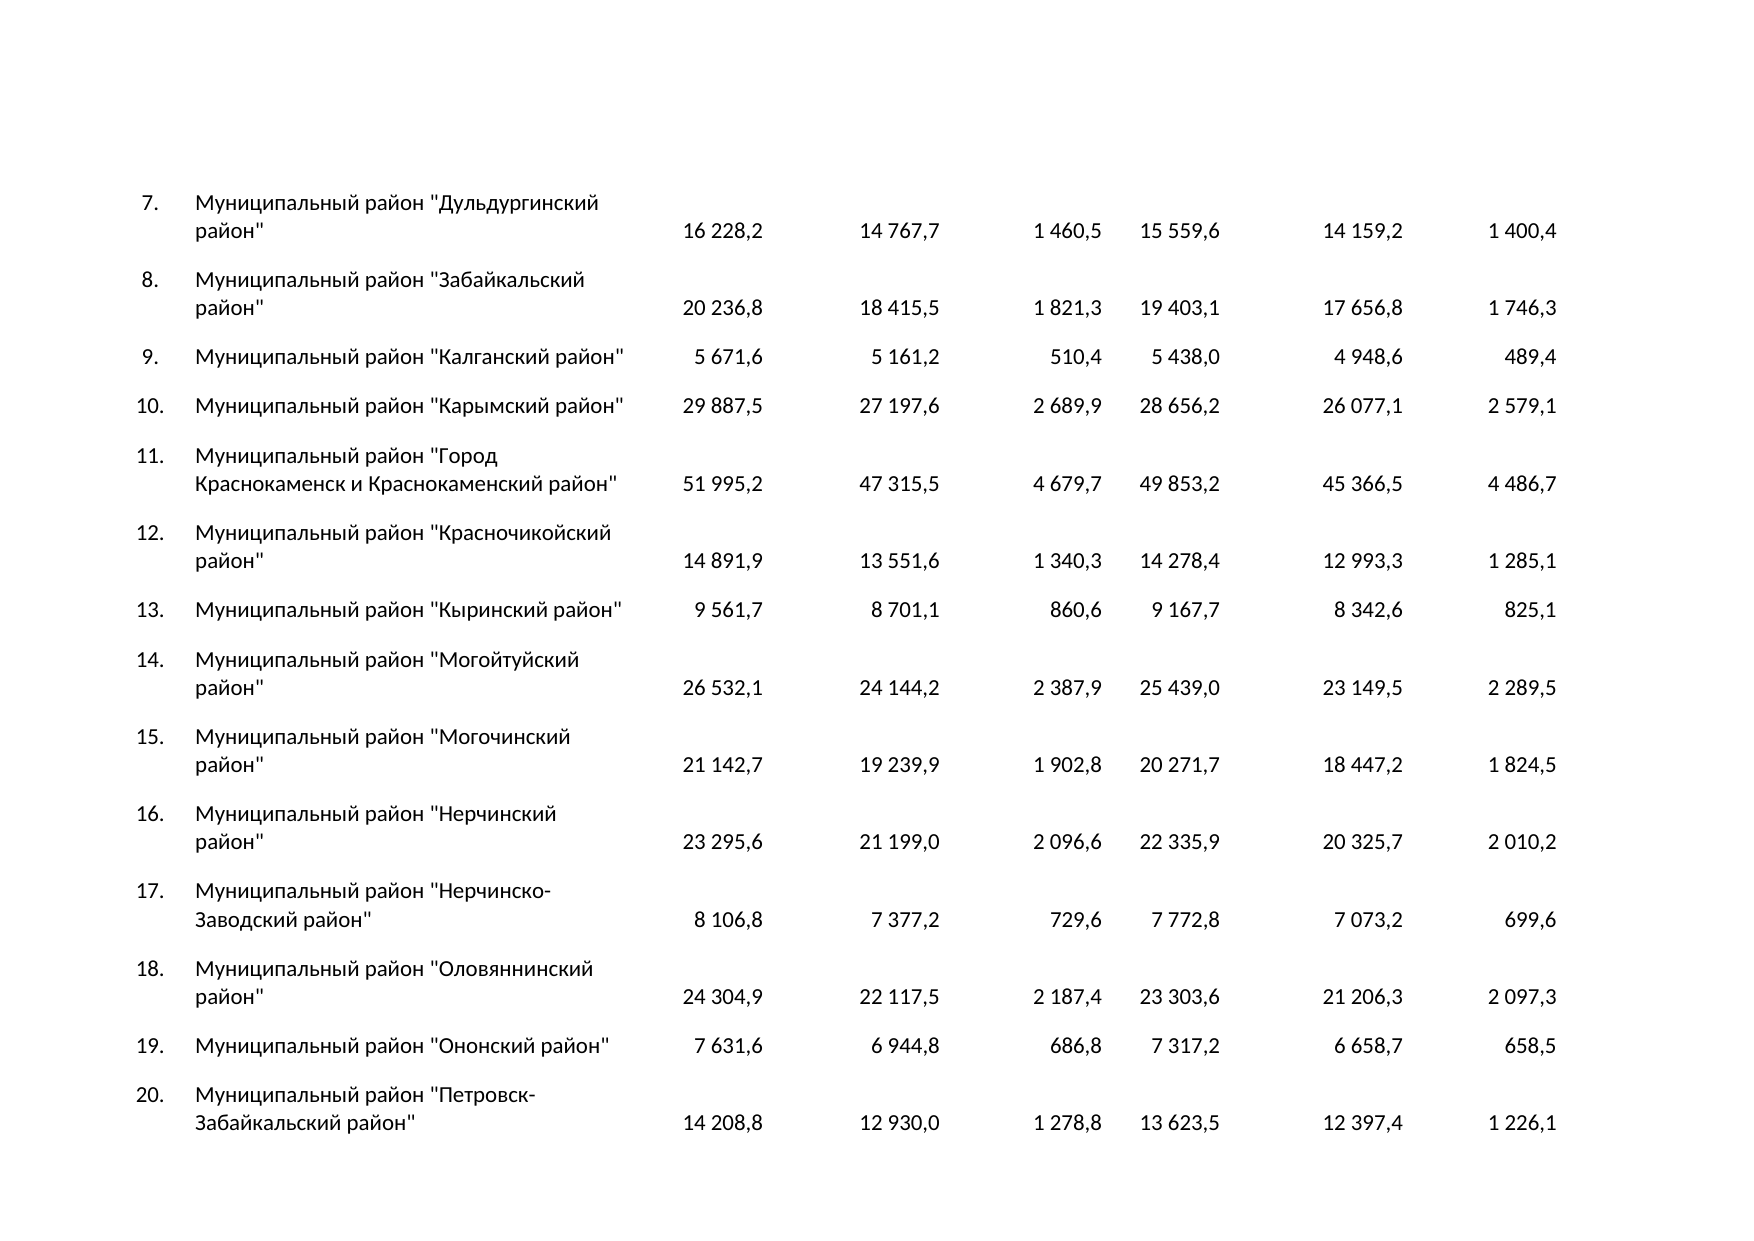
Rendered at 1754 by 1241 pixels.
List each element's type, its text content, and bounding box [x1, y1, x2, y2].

table_cell 20. [112, 1070, 188, 1147]
table_cell 1 824,5 [1409, 711, 1563, 789]
table_cell 22 335,9 [1108, 789, 1226, 866]
table_cell 21 142,7 [634, 711, 769, 789]
table_cell 11. [112, 430, 188, 508]
table_cell 2 579,1 [1409, 381, 1563, 430]
table_cell 7. [112, 177, 188, 254]
table_cell 7 772,8 [1108, 866, 1226, 943]
table_cell Муниципальный район "Могочинский район" [189, 711, 633, 789]
table_cell 23 295,6 [634, 789, 769, 866]
table_cell 1 746,3 [1409, 255, 1563, 332]
table_cell 14. [112, 634, 188, 711]
table_cell 2 187,4 [946, 943, 1108, 1021]
table_cell 10. [112, 381, 188, 430]
table_cell 22 117,5 [769, 943, 946, 1021]
table_cell 825,1 [1409, 585, 1563, 634]
table_cell 9 167,7 [1108, 585, 1226, 634]
table_cell Муниципальный район "Калганский район" [189, 332, 633, 381]
table_cell 489,4 [1409, 332, 1563, 381]
table_cell Муниципальный район "Нерчинский район" [189, 789, 633, 866]
table_cell 19 403,1 [1108, 255, 1226, 332]
table_cell 5 161,2 [769, 332, 946, 381]
table_cell Муниципальный район "Ононский район" [189, 1021, 633, 1070]
table_cell 2 096,6 [946, 789, 1108, 866]
table_cell 7 631,6 [634, 1021, 769, 1070]
table_cell 26 077,1 [1226, 381, 1409, 430]
table_cell 49 853,2 [1108, 430, 1226, 508]
table_cell 17. [112, 866, 188, 943]
table_cell 6 944,8 [769, 1021, 946, 1070]
table_cell Муниципальный район "Забайкальский район" [189, 255, 633, 332]
table_cell 20 236,8 [634, 255, 769, 332]
table_cell 658,5 [1409, 1021, 1563, 1070]
table_cell 12 930,0 [769, 1070, 946, 1147]
table_cell 1 340,3 [946, 508, 1108, 585]
table_cell 5 438,0 [1108, 332, 1226, 381]
table_cell 14 208,8 [634, 1070, 769, 1147]
table_cell 18 415,5 [769, 255, 946, 332]
table_cell 2 689,9 [946, 381, 1108, 430]
table_cell 7 377,2 [769, 866, 946, 943]
table_cell 2 010,2 [1409, 789, 1563, 866]
table_cell 4 486,7 [1409, 430, 1563, 508]
table_cell 4 679,7 [946, 430, 1108, 508]
table_cell 5 671,6 [634, 332, 769, 381]
table_cell 12. [112, 508, 188, 585]
table_cell 18 447,2 [1226, 711, 1409, 789]
table_cell 26 532,1 [634, 634, 769, 711]
table_cell 729,6 [946, 866, 1108, 943]
table_cell Муниципальный район "Город Краснокаменск и Краснокаменский район" [189, 430, 633, 508]
table_cell Муниципальный район "Петровск-Забайкальский район" [189, 1070, 633, 1147]
table_cell 9. [112, 332, 188, 381]
table_cell 23 303,6 [1108, 943, 1226, 1021]
table_cell 8. [112, 255, 188, 332]
table_cell 13. [112, 585, 188, 634]
table_cell 18. [112, 943, 188, 1021]
table_cell 2 387,9 [946, 634, 1108, 711]
table_cell 27 197,6 [769, 381, 946, 430]
table_cell 20 325,7 [1226, 789, 1409, 866]
table_cell 2 097,3 [1409, 943, 1563, 1021]
table_cell 860,6 [946, 585, 1108, 634]
table_cell 47 315,5 [769, 430, 946, 508]
table_cell 51 995,2 [634, 430, 769, 508]
table_cell 23 149,5 [1226, 634, 1409, 711]
table_cell 1 400,4 [1409, 177, 1563, 254]
table_cell 29 887,5 [634, 381, 769, 430]
table_cell 21 199,0 [769, 789, 946, 866]
table_cell 14 278,4 [1108, 508, 1226, 585]
table_cell 15. [112, 711, 188, 789]
table_cell 7 073,2 [1226, 866, 1409, 943]
table_cell 19 239,9 [769, 711, 946, 789]
table_cell 4 948,6 [1226, 332, 1409, 381]
table_cell 15 559,6 [1108, 177, 1226, 254]
table_cell 699,6 [1409, 866, 1563, 943]
table_cell 28 656,2 [1108, 381, 1226, 430]
table_cell 510,4 [946, 332, 1108, 381]
table_cell 1 460,5 [946, 177, 1108, 254]
table_cell 1 285,1 [1409, 508, 1563, 585]
table_cell 19. [112, 1021, 188, 1070]
table_cell 1 821,3 [946, 255, 1108, 332]
table_cell Муниципальный район "Дульдургинский район" [189, 177, 633, 254]
table_cell Муниципальный район "Кыринский район" [189, 585, 633, 634]
table_cell 17 656,8 [1226, 255, 1409, 332]
table_cell 13 623,5 [1108, 1070, 1226, 1147]
table_cell 686,8 [946, 1021, 1108, 1070]
table_cell Муниципальный район "Нерчинско-Заводский район" [189, 866, 633, 943]
table_cell 16 228,2 [634, 177, 769, 254]
table_cell 16. [112, 789, 188, 866]
table_cell 14 159,2 [1226, 177, 1409, 254]
table_cell 8 106,8 [634, 866, 769, 943]
table_cell 45 366,5 [1226, 430, 1409, 508]
table_cell 9 561,7 [634, 585, 769, 634]
table_cell 25 439,0 [1108, 634, 1226, 711]
table_cell 1 278,8 [946, 1070, 1108, 1147]
table_cell Муниципальный район "Оловяннинский район" [189, 943, 633, 1021]
table_cell 8 701,1 [769, 585, 946, 634]
table_cell Муниципальный район "Красночикойский район" [189, 508, 633, 585]
table_cell 13 551,6 [769, 508, 946, 585]
table_cell 14 891,9 [634, 508, 769, 585]
table_cell 6 658,7 [1226, 1021, 1409, 1070]
table_cell 7 317,2 [1108, 1021, 1226, 1070]
table_cell 1 226,1 [1409, 1070, 1563, 1147]
table_cell 21 206,3 [1226, 943, 1409, 1021]
table_cell 24 144,2 [769, 634, 946, 711]
table_cell 1 902,8 [946, 711, 1108, 789]
table_cell 12 397,4 [1226, 1070, 1409, 1147]
table_cell 14 767,7 [769, 177, 946, 254]
table_cell Муниципальный район "Могойтуйский район" [189, 634, 633, 711]
table_cell 24 304,9 [634, 943, 769, 1021]
table_cell 8 342,6 [1226, 585, 1409, 634]
table_cell 20 271,7 [1108, 711, 1226, 789]
table_cell 2 289,5 [1409, 634, 1563, 711]
table_cell Муниципальный район "Карымский район" [189, 381, 633, 430]
table_cell 12 993,3 [1226, 508, 1409, 585]
